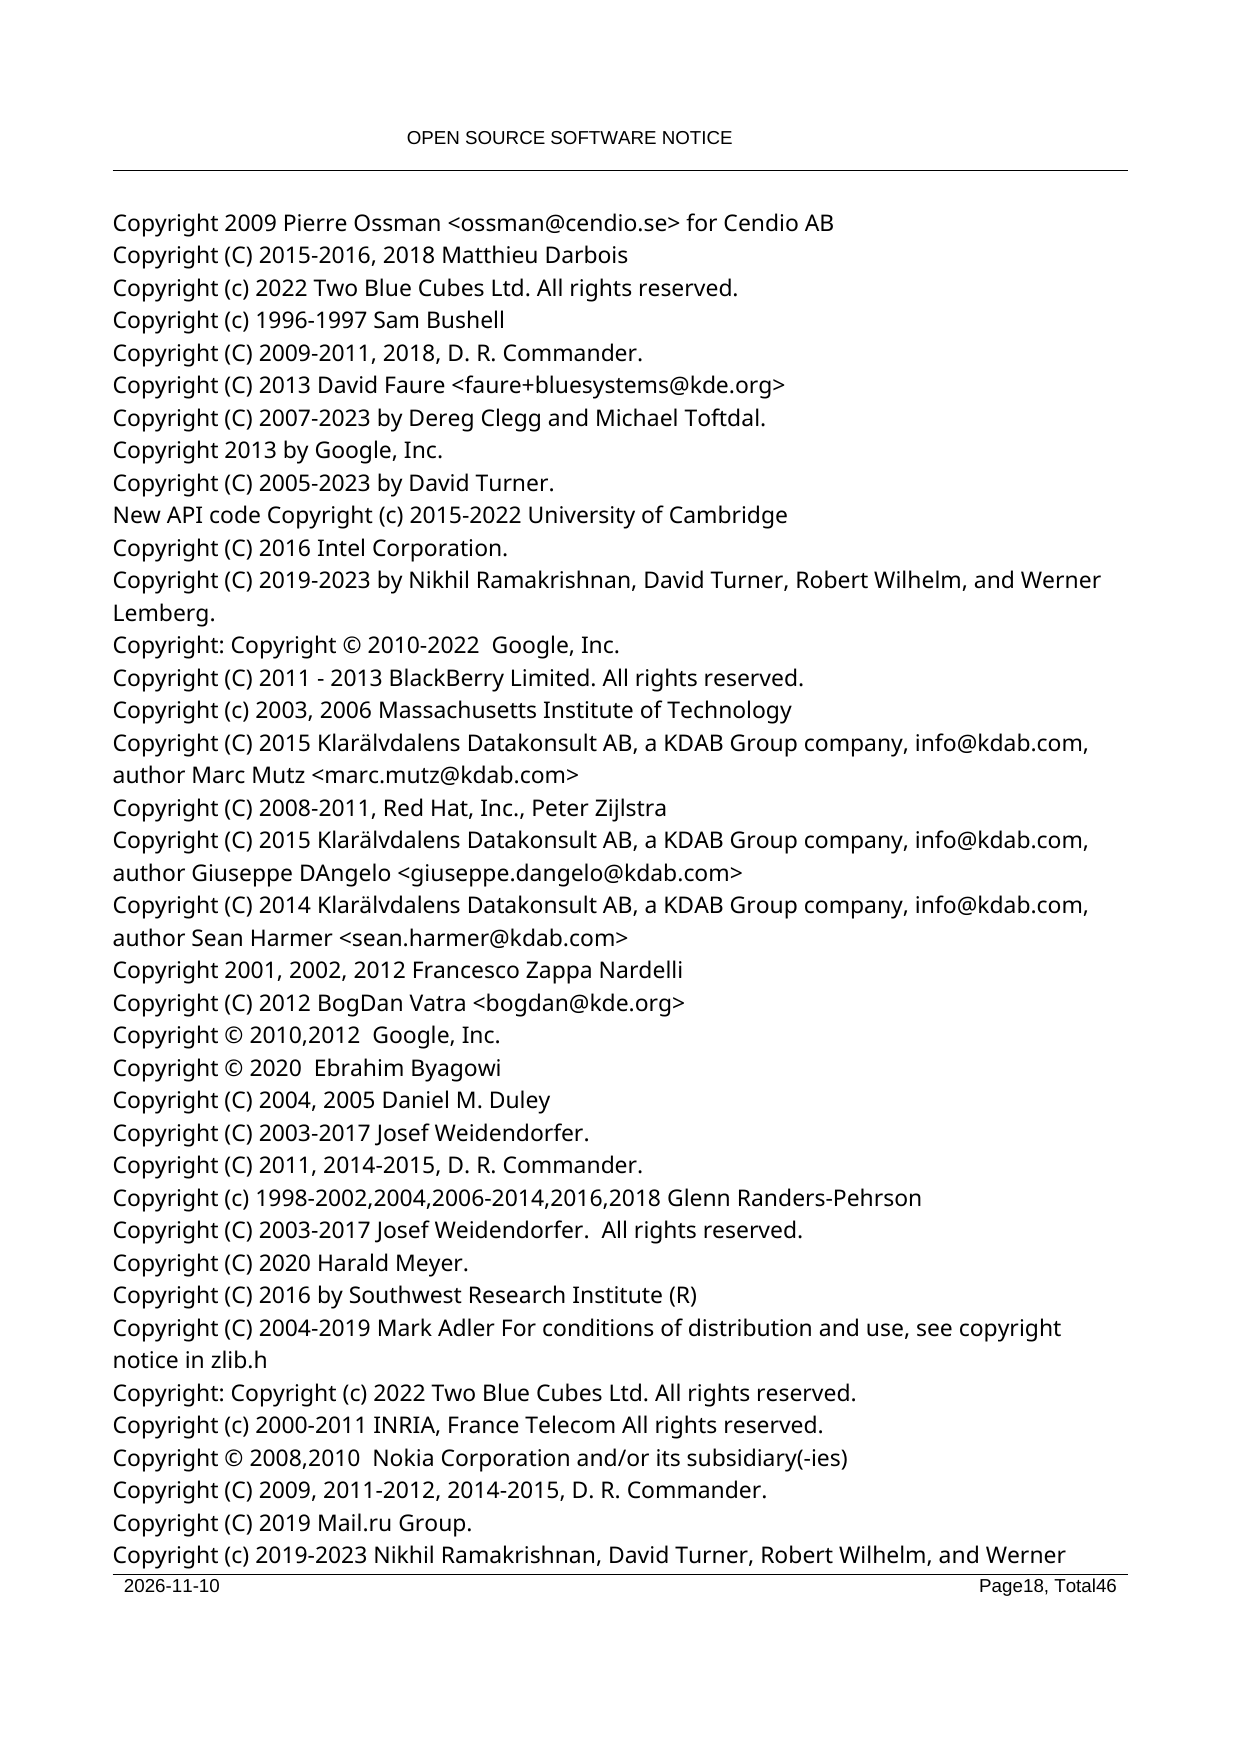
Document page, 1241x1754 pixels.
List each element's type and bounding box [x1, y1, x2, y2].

text [112, 206, 1128, 1571]
